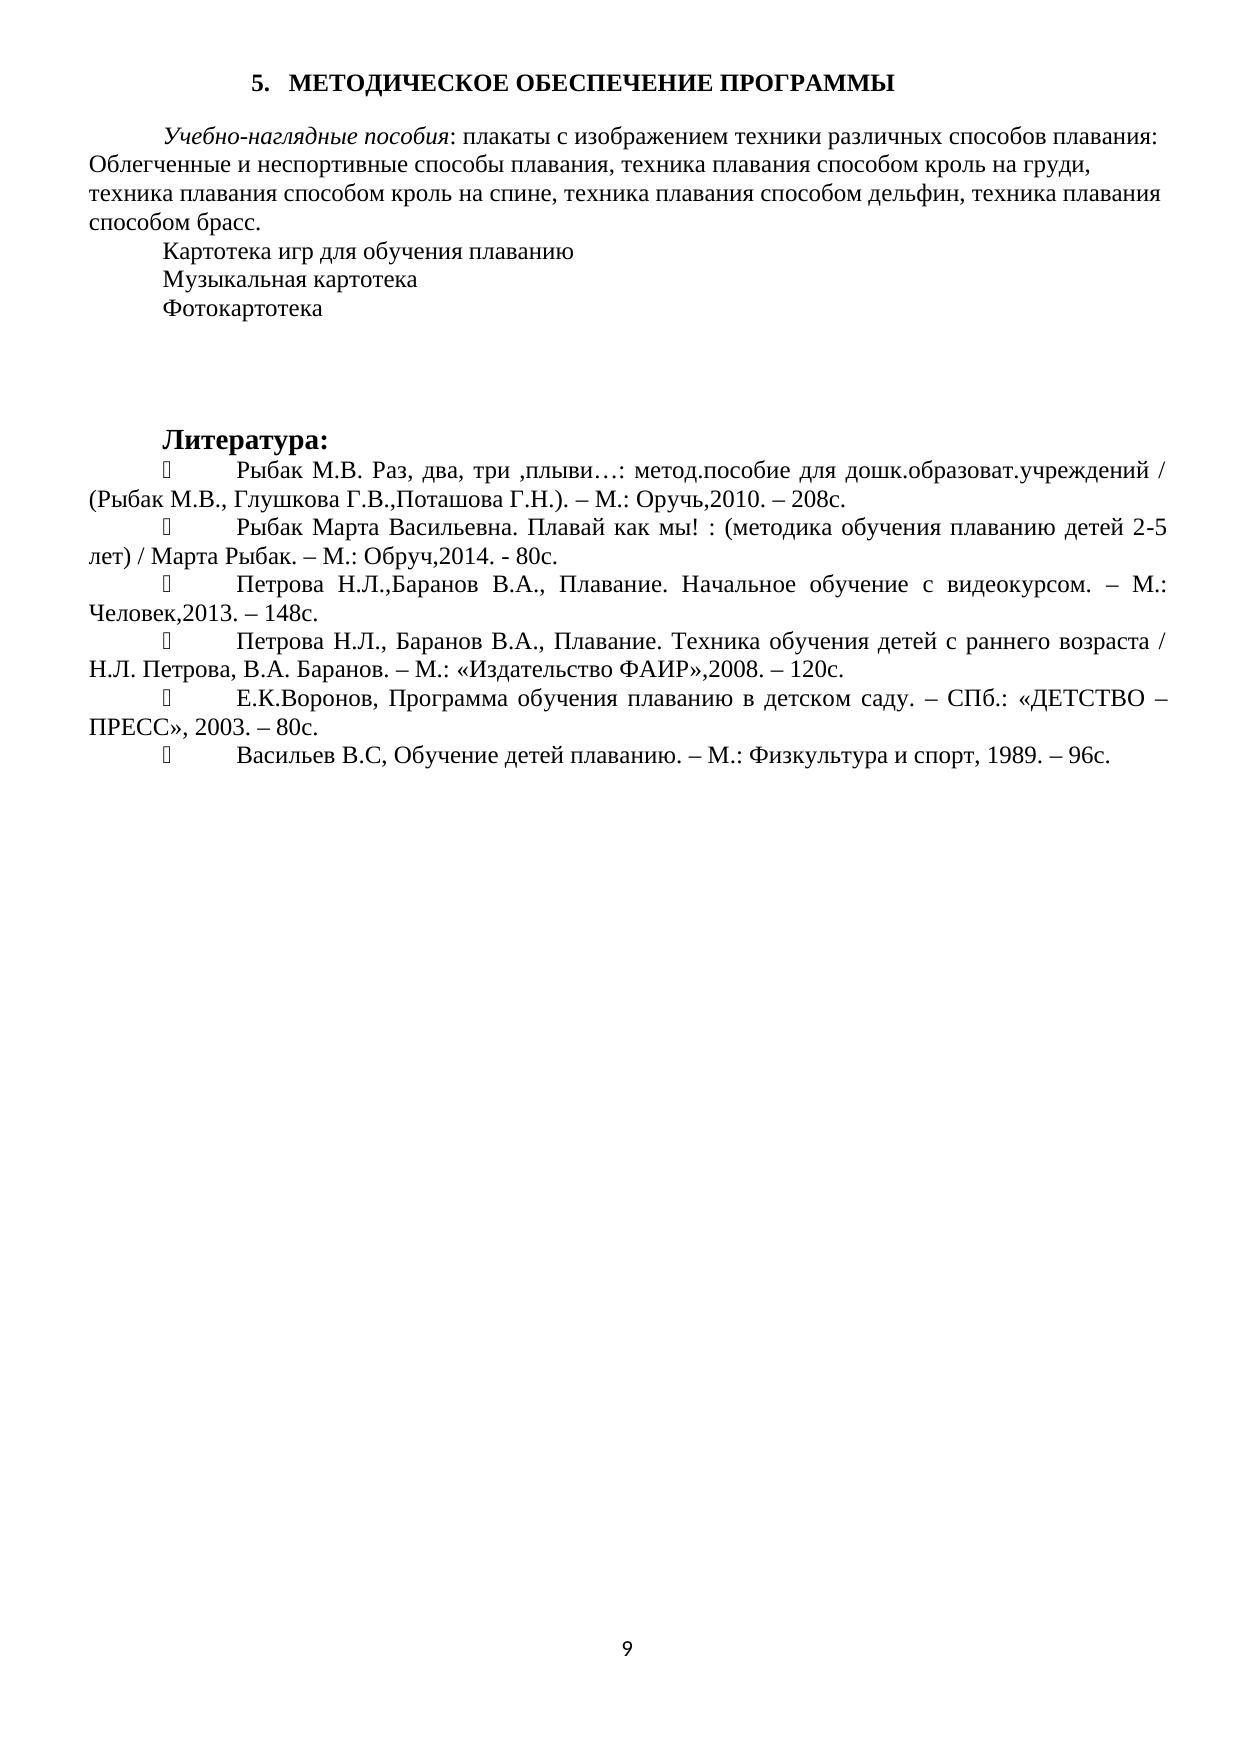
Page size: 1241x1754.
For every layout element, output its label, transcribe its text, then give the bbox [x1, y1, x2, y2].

text 5. МЕТОДИЧЕСКОЕ ОБЕСПЕЧЕНИЕ ПРОГРАММЫ [251, 68, 1168, 97]
text Учебно-наглядные пособия: плакаты с изображением техники различных способов плавания: Облегченные и неспортивные способы плавания, техника плавания способом кроль на груди, техника плавания способом кроль на спине, техника плавания способом дельфин, техника плавания способом брасс. [89, 121, 1166, 236]
text  Е.К.Воронов, Программа обучения плаванию в детском саду. – СПб.: «ДЕТСТВО – ПРЕСС», 2003. – 80с. [89, 684, 1172, 741]
text Литература: [162, 423, 1168, 456]
text 9 [621, 1634, 1168, 1662]
text  Васильев В.С, Обучение детей плаванию. – М.: Физкультура и спорт, 1989. – 96с. [162, 741, 1168, 769]
text  Рыбак М.В. Раз, два, три ,плыви…: метод.пособие для дошк.образоват.учреждений / (Рыбак М.В., Глушкова Г.В.,Поташова Г.Н.). – М.: Оручь,2010. – 208с. [89, 456, 1172, 513]
text  Рыбак Марта Васильевна. Плавай как мы! : (методика обучения плаванию детей 2-5 лет) / Марта Рыбак. – М.: Обруч,2014. - 80с. [89, 513, 1172, 569]
text  Петрова Н.Л., Баранов В.А., Плавание. Техника обучения детей с раннего возраста / Н.Л. Петрова, В.А. Баранов. – М.: «Издательство ФАИР»,2008. – 120с. [89, 627, 1171, 683]
text Картотека игр для обучения плаванию Музыкальная картотека Фотокартотека [162, 236, 580, 322]
text  Петрова Н.Л.,Баранов В.А., Плавание. Начальное обучение с видеокурсом. – М.: Человек,2013. – 148с. [89, 570, 1172, 626]
